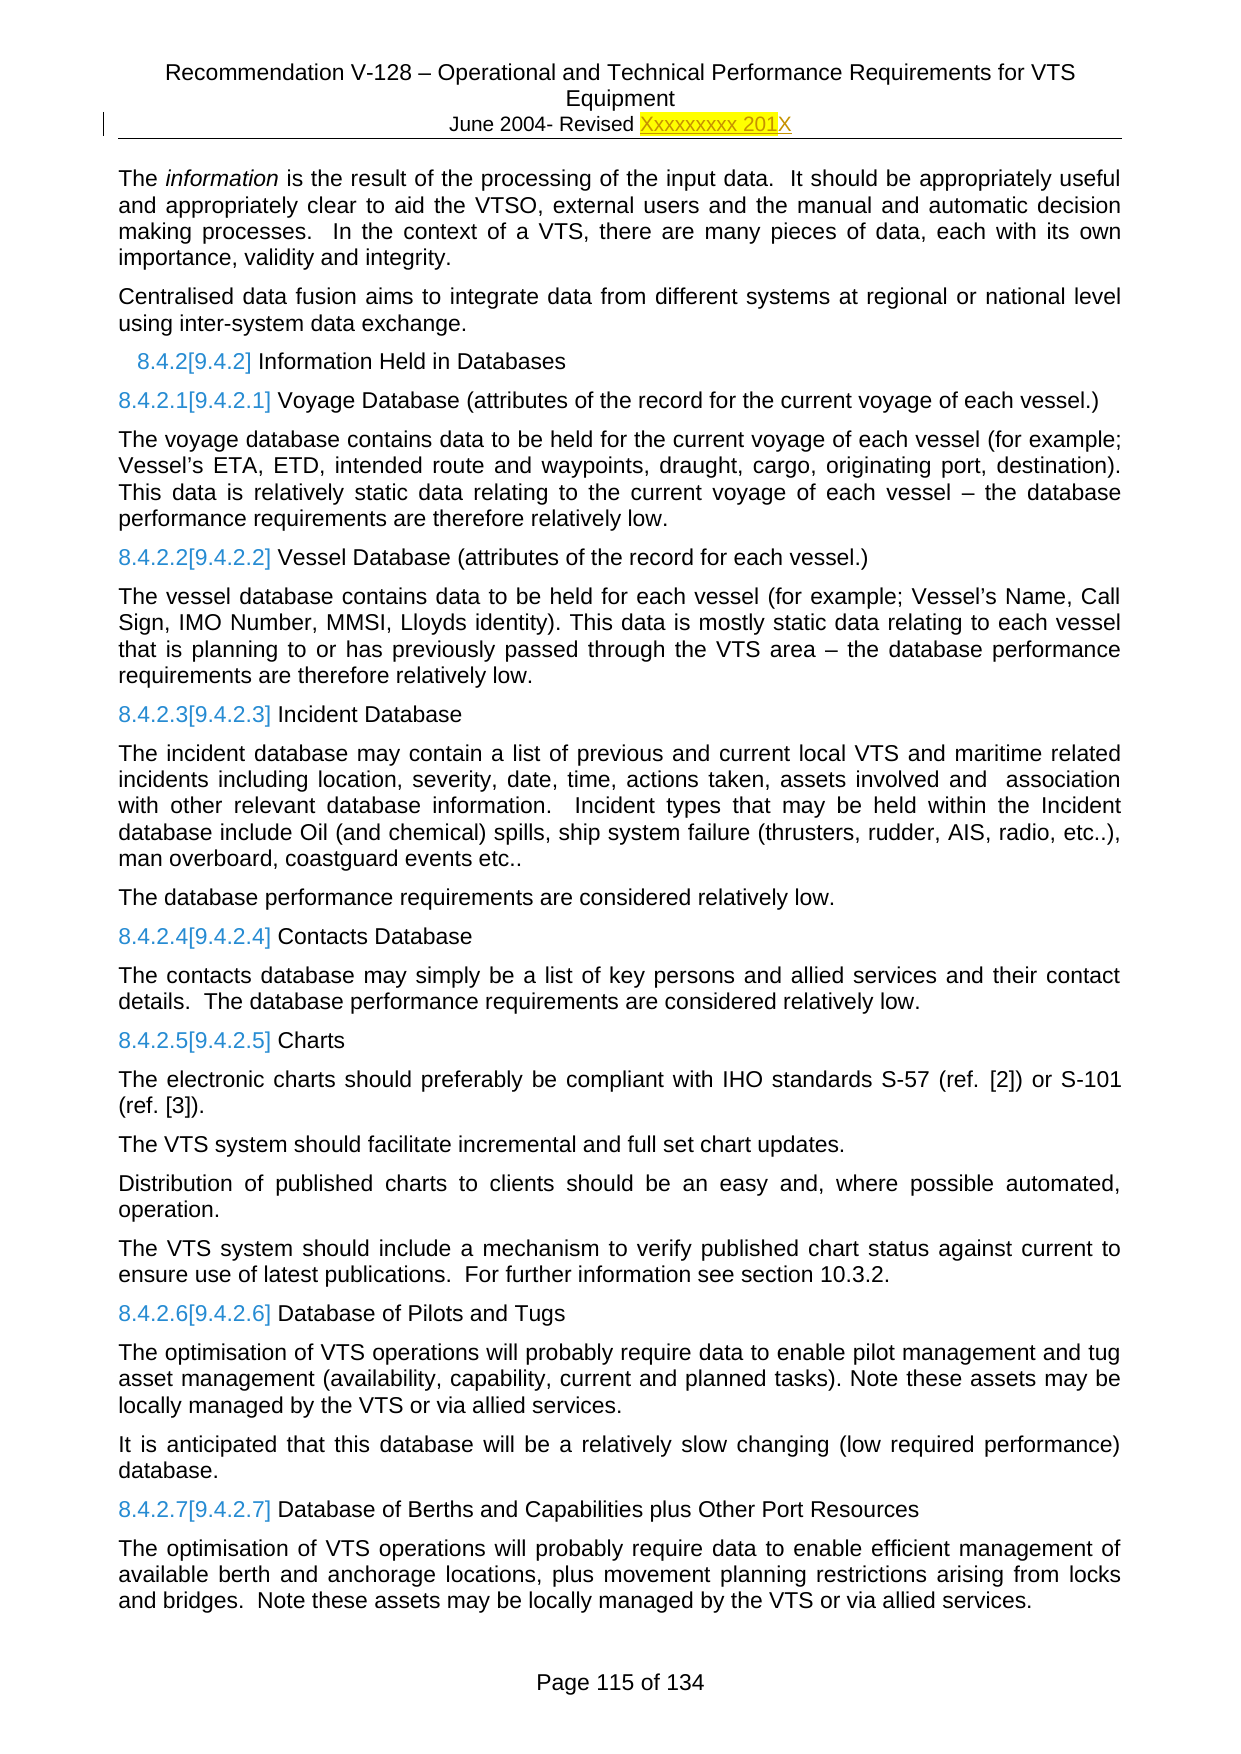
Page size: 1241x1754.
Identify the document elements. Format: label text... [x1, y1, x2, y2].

text The VTS system should include a mechanism to verify published chart status against current to ensure use of latest publications. For further information see section 10.3.2. [118, 1235, 1122, 1288]
subtitle Vessel Database (attributes of the record for each vessel.) [118, 544, 1122, 570]
text The electronic charts should preferably be compliant with IHO standards S-57 (ref. [2]) or S-101 (ref. [3]). [118, 1066, 1122, 1118]
subtitle Contacts Database [118, 923, 1122, 949]
text Centralised data fusion aims to integrate data from different systems at regional or national level using inter-system data exchange. [118, 283, 1122, 336]
subtitle Database of Berths and Capabilities plus Other Port Resources [118, 1496, 1122, 1522]
subtitle Charts [118, 1027, 1122, 1053]
text The information is the result of the processing of the input data. It should be appropriately useful and appropriately clear to aid the VTSO, external users and the manual and automatic decision making processes. In the context of a VTS, there are many pieces of data, each with its own importance, validity and integrity. [118, 165, 1122, 271]
text The VTS system should facilitate incremental and full set chart updates. [118, 1131, 1122, 1157]
subtitle Incident Database [118, 701, 1122, 727]
text The incident database may contain a list of previous and current local VTS and maritime related incidents including location, severity, date, time, actions taken, assets involved and association with other relevant database information. Incident types that may be held within the Incident database include Oil (and chemical) spills, ship system failure (thrusters, rudder, AIS, radio, etc..), man overboard, coastguard events etc.. [118, 739, 1122, 871]
text The vessel database contains data to be held for each vessel (for example; Vessel’s Name, Call Sign, IMO Number, MMSI, Lloyds identity). This data is mostly static data relating to each vessel that is planning to or has previously passed through the VTS area – the database performance requirements are therefore relatively low. [118, 583, 1122, 688]
text The contacts database may simply be a list of key persons and allied services and their contact details. The database performance requirements are considered relatively low. [118, 962, 1122, 1014]
subtitle Database of Pilots and Tugs [118, 1300, 1122, 1326]
text The voyage database contains data to be held for the current voyage of each vessel (for example; Vessel’s ETA, ETD, intended route and waypoints, draught, cargo, originating port, destination). This data is relatively static data relating to the current voyage of each vessel – the database performance requirements are therefore relatively low. [118, 426, 1122, 531]
text Distribution of published charts to clients should be an easy and, where possible automated, operation. [118, 1170, 1122, 1222]
text It is anticipated that this database will be a relatively slow changing (low required performance) database. [118, 1431, 1122, 1483]
subtitle Voyage Database (attributes of the record for the current voyage of each vessel.) [118, 387, 1122, 413]
subtitle Information Held in Databases [137, 348, 1122, 375]
text The optimisation of VTS operations will probably require data to enable pilot management and tug asset management (availability, capability, current and planned tasks). Note these assets may be locally managed by the VTS or via allied services. [118, 1339, 1122, 1418]
text The optimisation of VTS operations will probably require data to enable efficient management of available berth and anchorage locations, plus movement planning restrictions arising from locks and bridges. Note these assets may be locally managed by the VTS or via allied services. [118, 1534, 1122, 1614]
text The database performance requirements are considered relatively low. [118, 884, 1122, 910]
